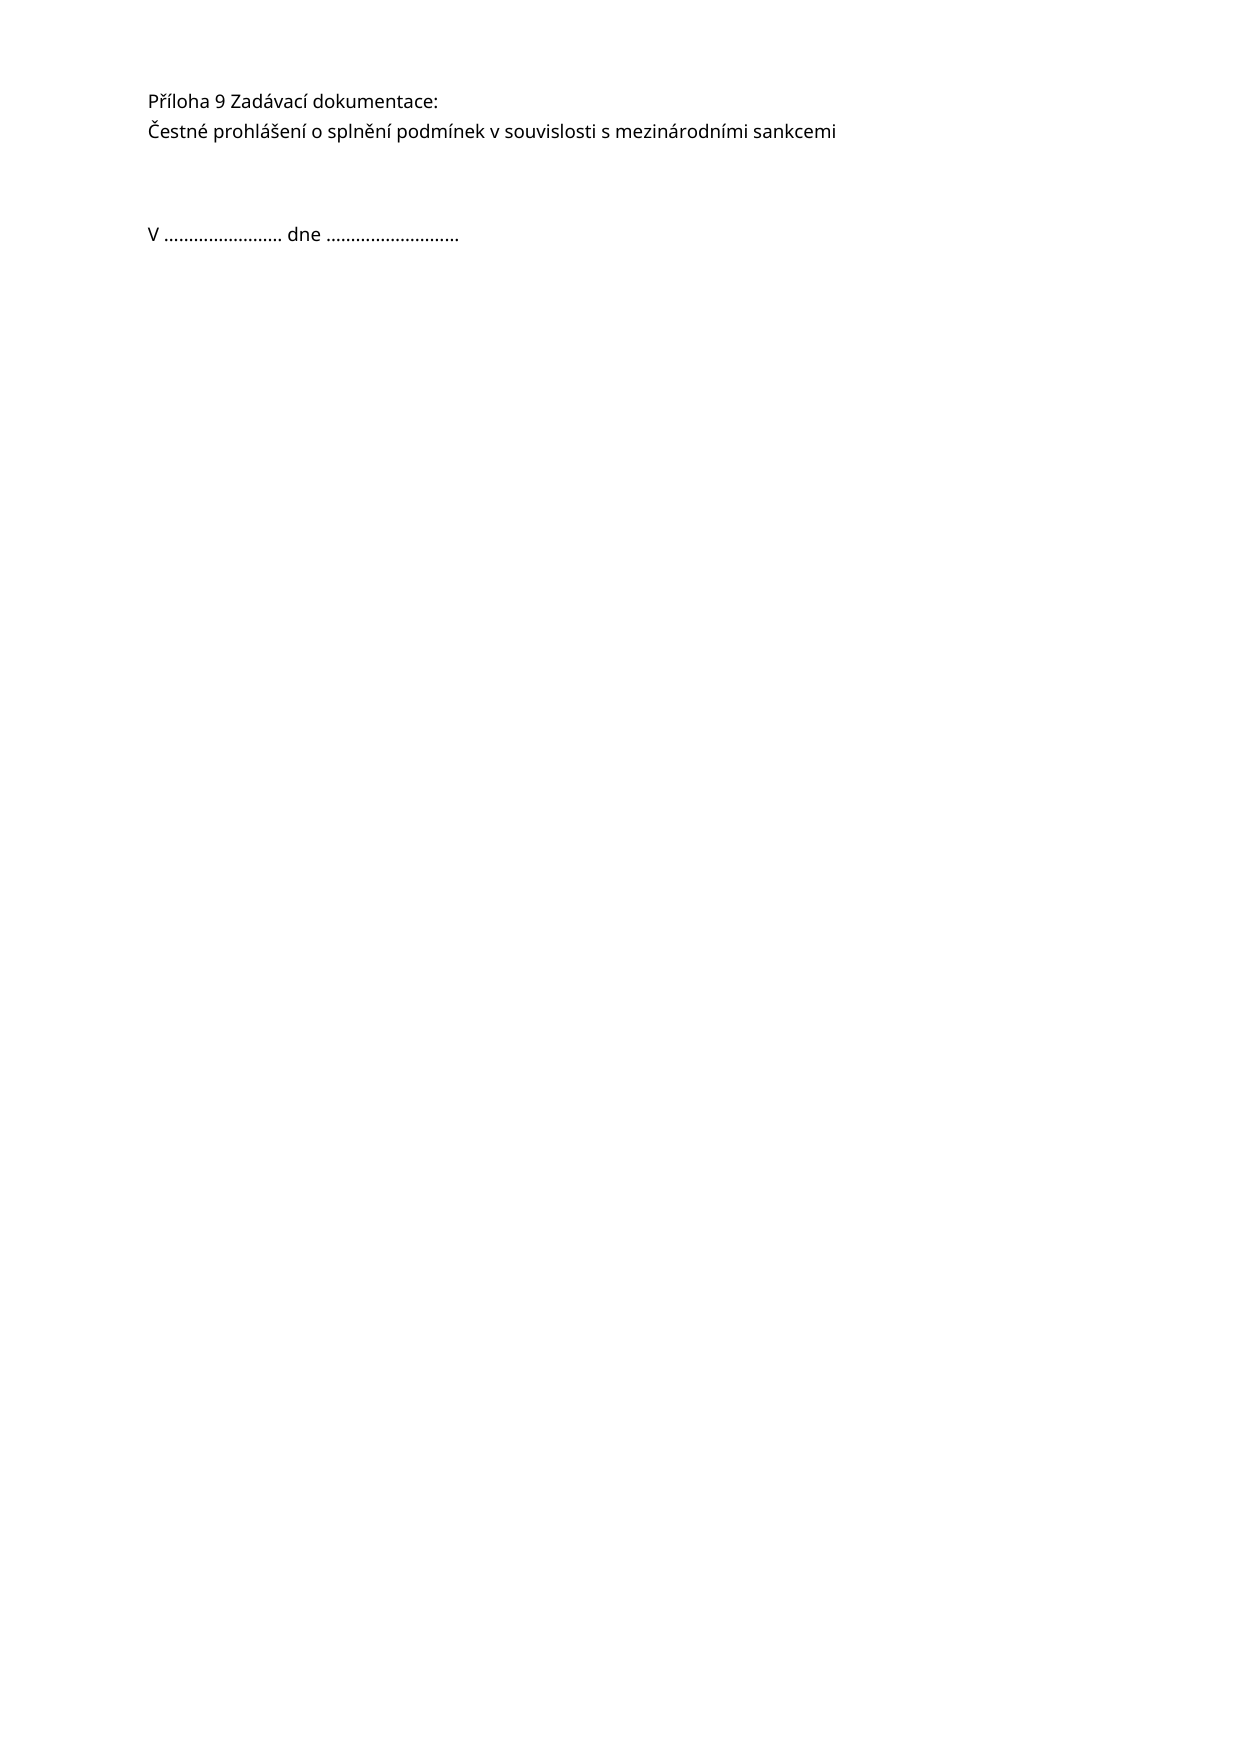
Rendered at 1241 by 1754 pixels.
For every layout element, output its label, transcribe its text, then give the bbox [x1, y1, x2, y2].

text V …………………… dne ……………………… [148, 222, 1093, 247]
